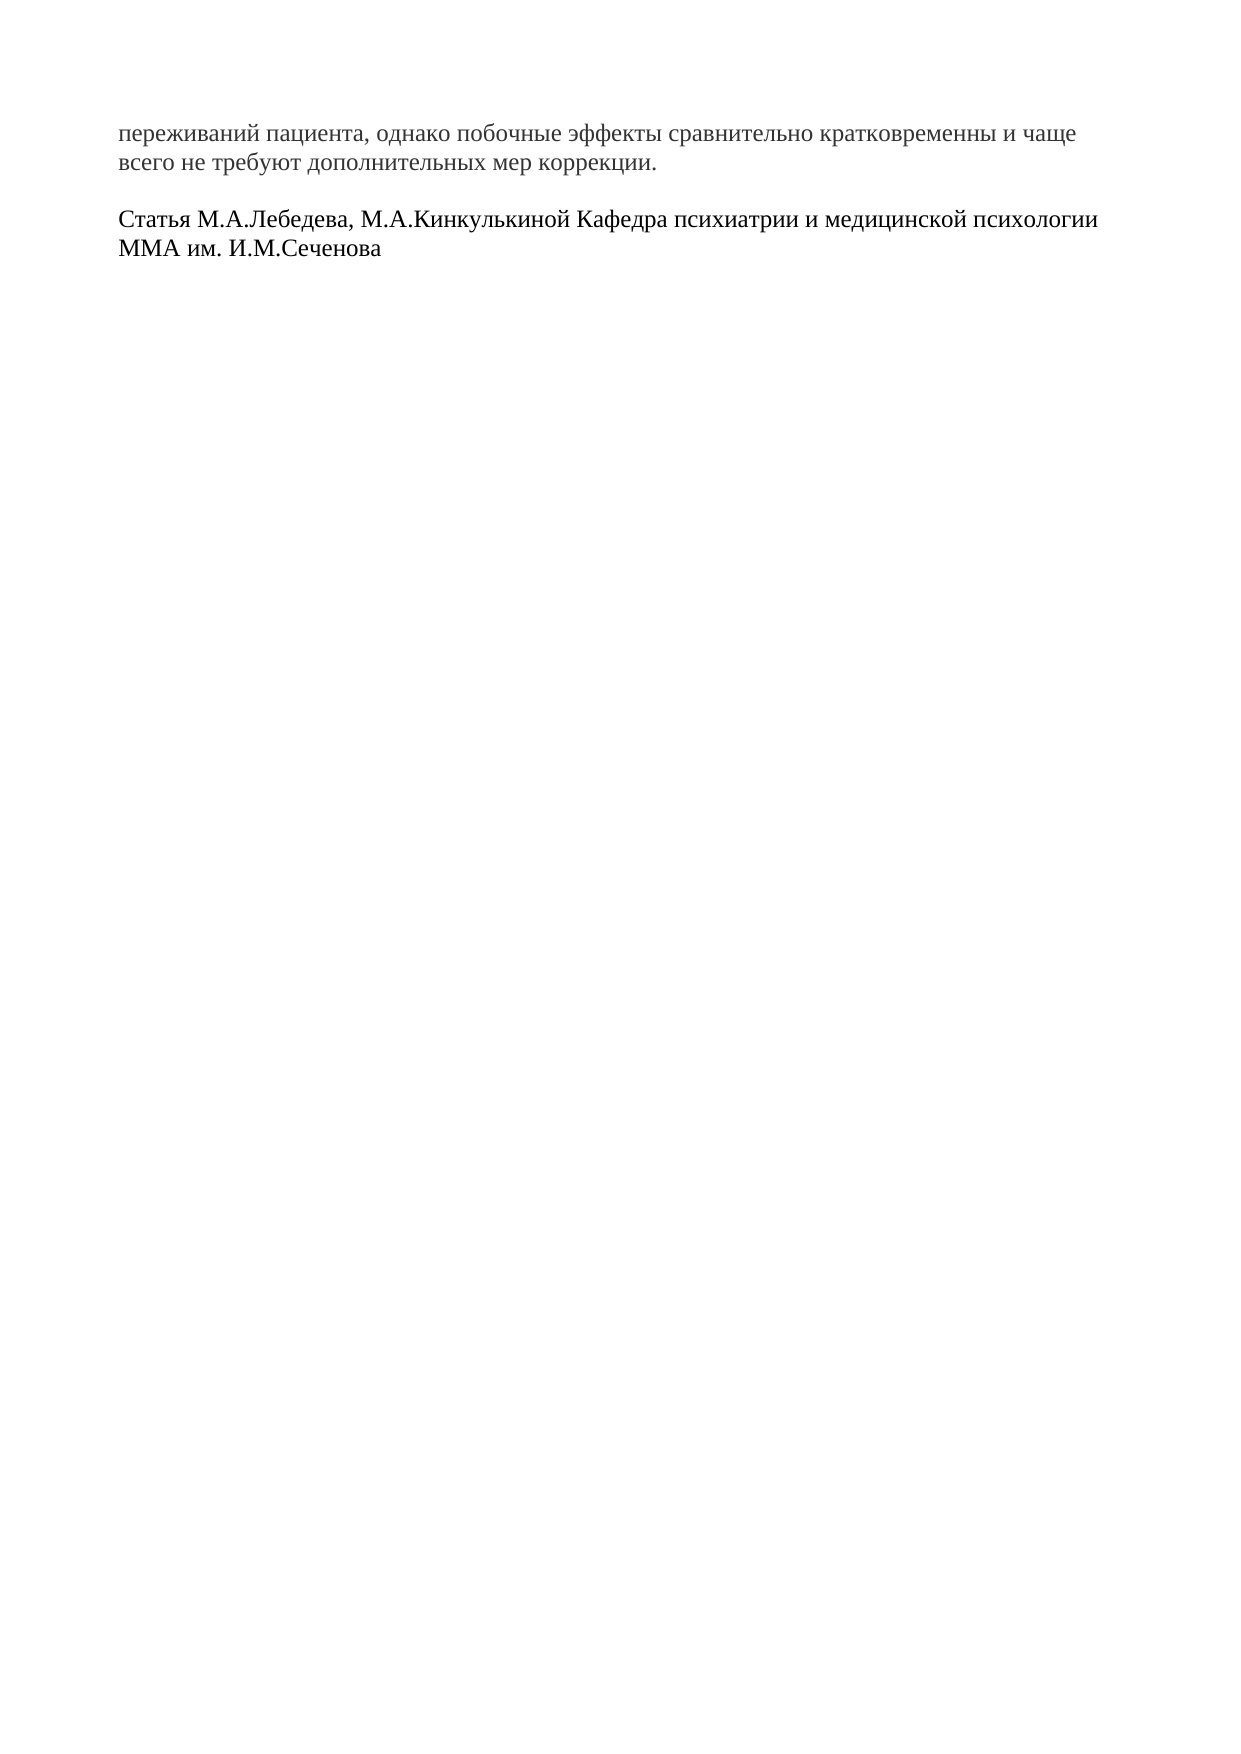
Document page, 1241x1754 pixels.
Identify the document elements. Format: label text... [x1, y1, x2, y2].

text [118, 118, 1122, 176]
text Статья М.А.Лебедева, М.А.Кинкулькиной Кафедра психиатрии и медицинской психологии ММА им. И.М.Сеченова [118, 204, 1122, 262]
